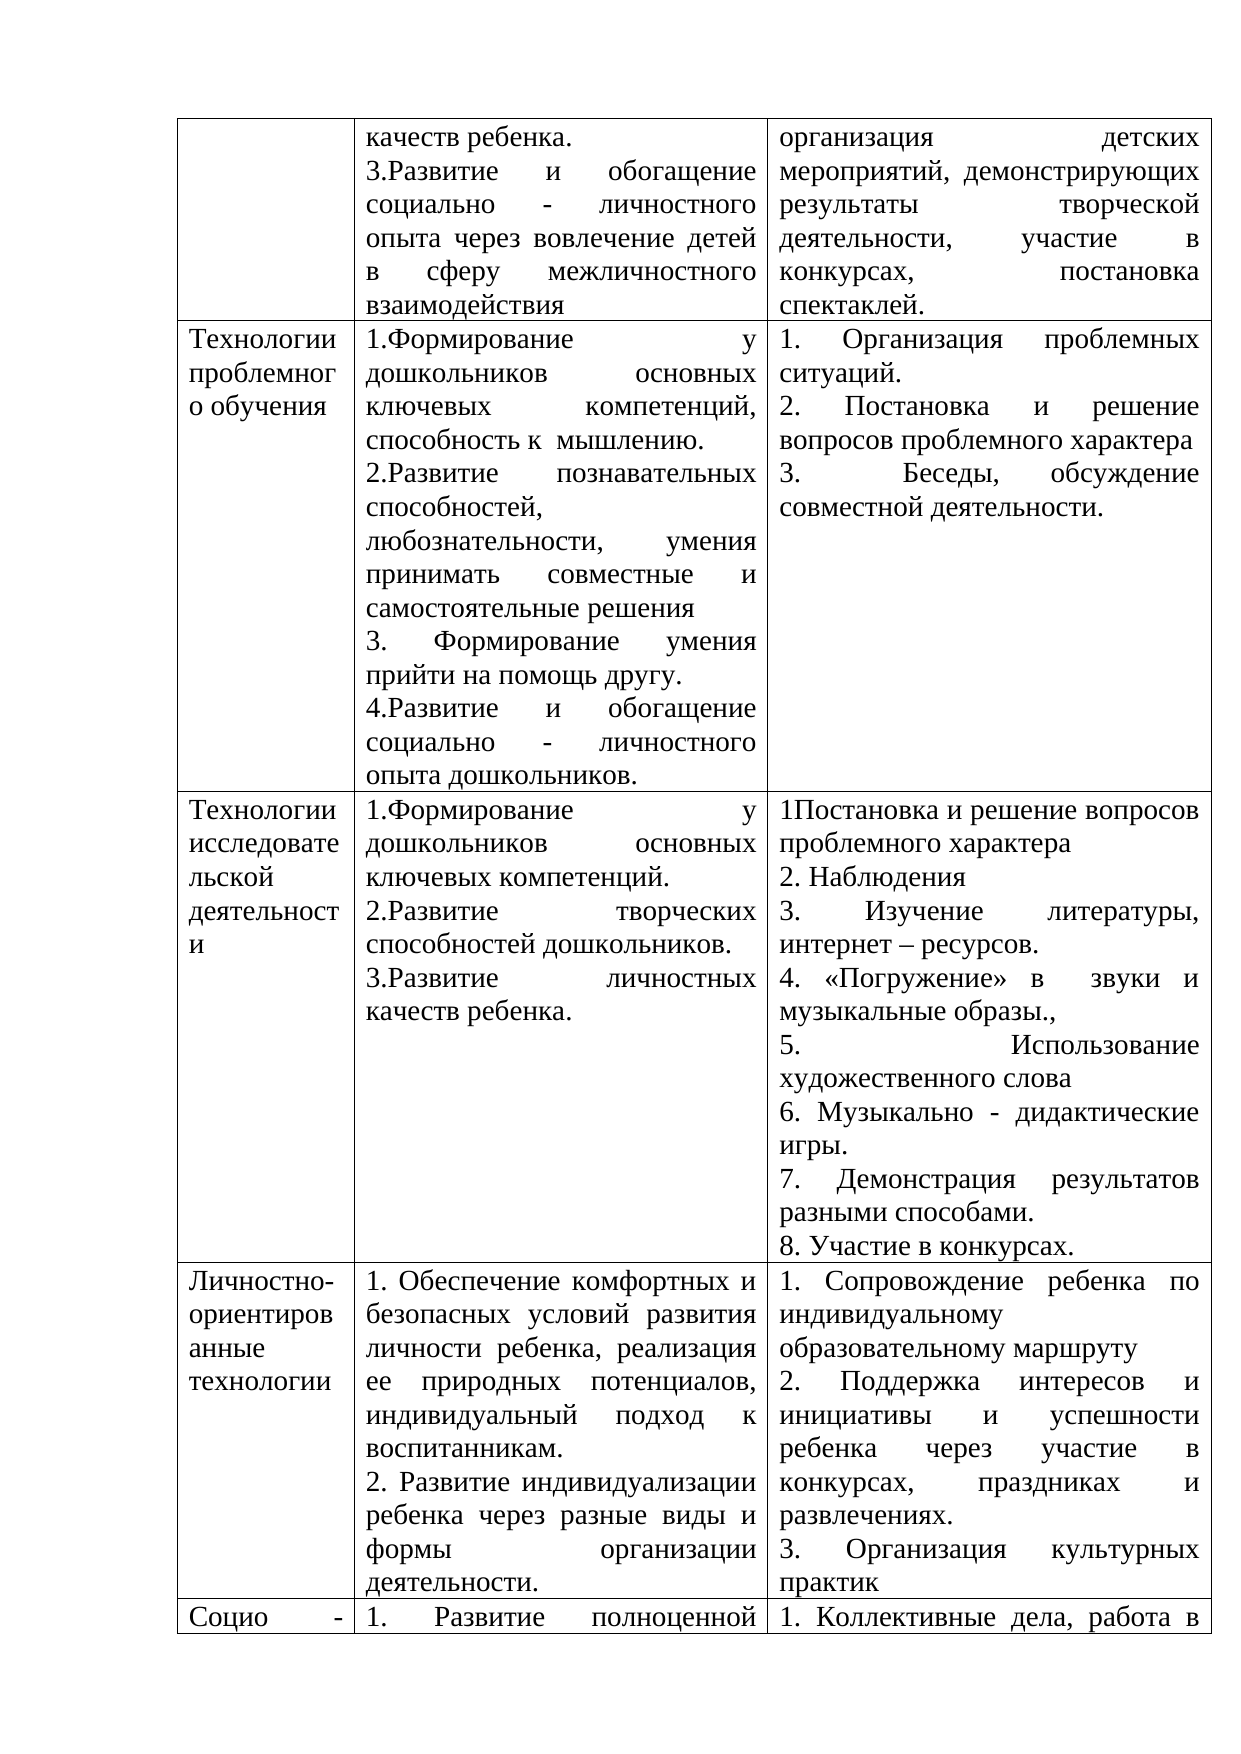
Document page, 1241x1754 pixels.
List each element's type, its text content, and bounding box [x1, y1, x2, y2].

table_cell 1. Организация проблемных ситуаций. 2. Постановка и решение вопросов проблемного характера 3. Беседы, обсуждение совместной деятельности. [768, 321, 1211, 791]
table_cell 1. Обеспечение комфортных и безопасных условий развития личности ребенка, реализация ее природных потенциалов, индивидуальный подход к воспитанникам. 2. Развитие индивидуализации ребенка через разные виды и формы организации деятельности. [355, 1263, 767, 1598]
table_cell 1.Формирование у дошкольников основных ключевых компетенций. 2.Развитие творческих способностей дошкольников. 3.Развитие личностных качеств ребенка. [355, 792, 767, 1262]
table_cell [768, 119, 1211, 320]
table_cell Технологии исследовательской деятельности [178, 792, 354, 1262]
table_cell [355, 1599, 767, 1633]
table_cell 1. Сопровождение ребенка по индивидуальному образовательному маршруту 2. Поддержка интересов и инициативы и успешности ребенка через участие в конкурсах, праздниках и развлечениях. 3. Организация культурных практик [768, 1263, 1211, 1598]
table_cell 1Постановка и решение вопросов проблемного характера 2. Наблюдения 3. Изучение литературы, интернет – ресурсов. 4. «Погружение» в звуки и музыкальные образы., 5. Использование художественного слова 6. Музыкально - дидактические игры. 7. Демонстрация результатов разными способами. 8. Участие в конкурсах. [768, 792, 1211, 1262]
table_cell Технологии проблемного обучения [178, 321, 354, 791]
table_cell 1.Формирование у дошкольников основных ключевых компетенций, способность к мышлению. 2.Развитие познавательных способностей, любознательности, умения принимать совместные и самостоятельные решения 3. Формирование умения прийти на помощь другу. 4.Развитие и обогащение социально - личностного опыта дошкольников. [355, 321, 767, 791]
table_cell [178, 1599, 354, 1633]
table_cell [768, 1599, 1211, 1633]
table_cell Личностно- ориентированные технологии [178, 1263, 354, 1598]
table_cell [178, 119, 354, 320]
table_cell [355, 119, 767, 320]
